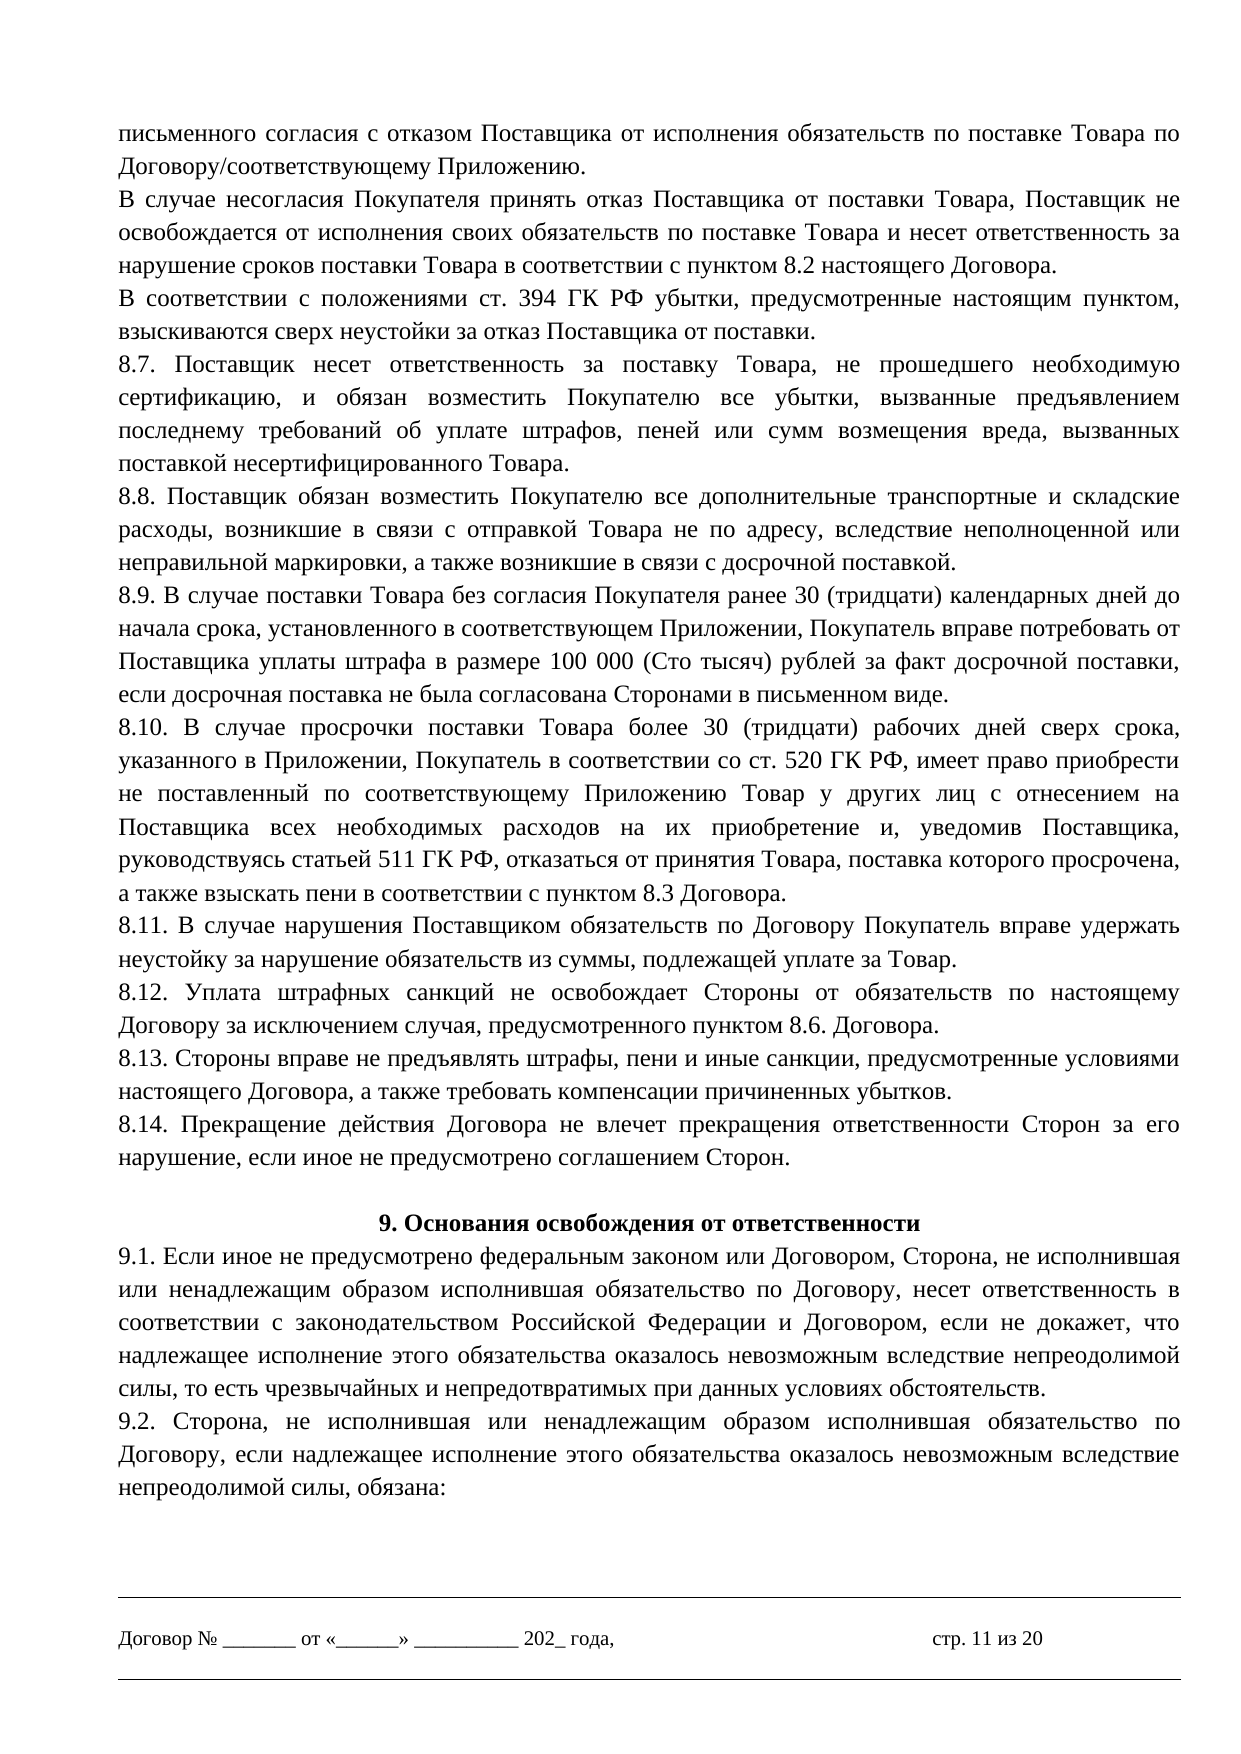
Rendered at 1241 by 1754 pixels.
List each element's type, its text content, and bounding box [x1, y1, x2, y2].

text 9.2. Сторона, не исполнившая или ненадлежащим образом исполнившая обязательство по Договору, если надлежащее исполнение этого обязательства оказалось невозможным вследствие непреодолимой силы, обязана: [118, 1406, 1181, 1501]
text 8.7. Поставщик несет ответственность за поставку Товара, не прошедшего необходимую сертификацию, и обязан возместить Покупателю все убытки, вызванные предъявлением последнему требований об уплате штрафов, пеней или сумм возмещения вреда, вызванных поставкой несертифицированного Товара. [118, 349, 1181, 477]
text 8.8. Поставщик обязан возместить Покупателю все дополнительные транспортные и складские расходы, возникшие в связи с отправкой Товара не по адресу, вследствие неполноценной или неправильной маркировки, а также возникшие в связи с досрочной поставкой. [118, 481, 1181, 576]
text 8.14. Прекращение действия Договора не влечет прекращения ответственности Сторон за его нарушение, если иное не предусмотрено соглашением Сторон. [118, 1109, 1181, 1171]
text 9.1. Если иное не предусмотрено федеральным законом или Договором, Сторона, не исполнившая или ненадлежащим образом исполнившая обязательство по Договору, несет ответственность в соответствии с законодательством Российской Федерации и Договором, если не докажет, что надлежащее исполнение этого обязательства оказалось невозможным вследствие непреодолимой силы, то есть чрезвычайных и непредотвратимых при данных условиях обстоятельств. [118, 1241, 1181, 1402]
text 8.11. В случае нарушения Поставщиком обязательств по Договору Покупатель вправе удержать неустойку за нарушение обязательств из суммы, подлежащей уплате за Товар. [118, 911, 1181, 972]
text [118, 118, 1181, 180]
text 8.9. В случае поставки Товара без согласия Покупателя ранее 30 (тридцати) календарных дней до начала срока, установленного в соответствующем Приложении, Покупатель вправе потребовать от Поставщика уплаты штрафа в размере 100 000 (Сто тысяч) рублей за факт досрочной поставки, если досрочная поставка не была согласована Сторонами в письменном виде. [118, 580, 1181, 708]
text В случае несогласия Покупателя принять отказ Поставщика от поставки Товара, Поставщик не освобождается от исполнения своих обязательств по поставке Товара и несет ответственность за нарушение сроков поставки Товара в соответствии с пунктом 8.2 настоящего Договора. [118, 184, 1181, 279]
text В соответствии с положениями ст. 394 ГК РФ убытки, предусмотренные настоящим пунктом, взыскиваются сверх неустойки за отказ Поставщика от поставки. [118, 283, 1181, 345]
text 8.10. В случае просрочки поставки Товара более 30 (тридцати) рабочих дней сверх срока, указанного в Приложении, Покупатель в соответствии со ст. 520 ГК РФ, имеет право приобрести не поставленный по соответствующему Приложению Товар у других лиц с отнесением на Поставщика всех необходимых расходов на их приобретение и, уведомив Поставщика, руководствуясь статьей 511 ГК РФ, отказаться от принятия Товара, поставка которого просрочена, а также взыскать пени в соответствии с пунктом 8.3 Договора. [118, 712, 1181, 906]
text 8.12. Уплата штрафных санкций не освобождает Стороны от обязательств по настоящему Договору за исключением случая, предусмотренного пунктом 8.6. Договора. [118, 977, 1181, 1038]
text 8.13. Стороны вправе не предъявлять штрафы, пени и иные санкции, предусмотренные условиями настоящего Договора, а также требовать компенсации причиненных убытков. [118, 1043, 1181, 1104]
text 9. Основания освобождения от ответственности [118, 1208, 1181, 1237]
